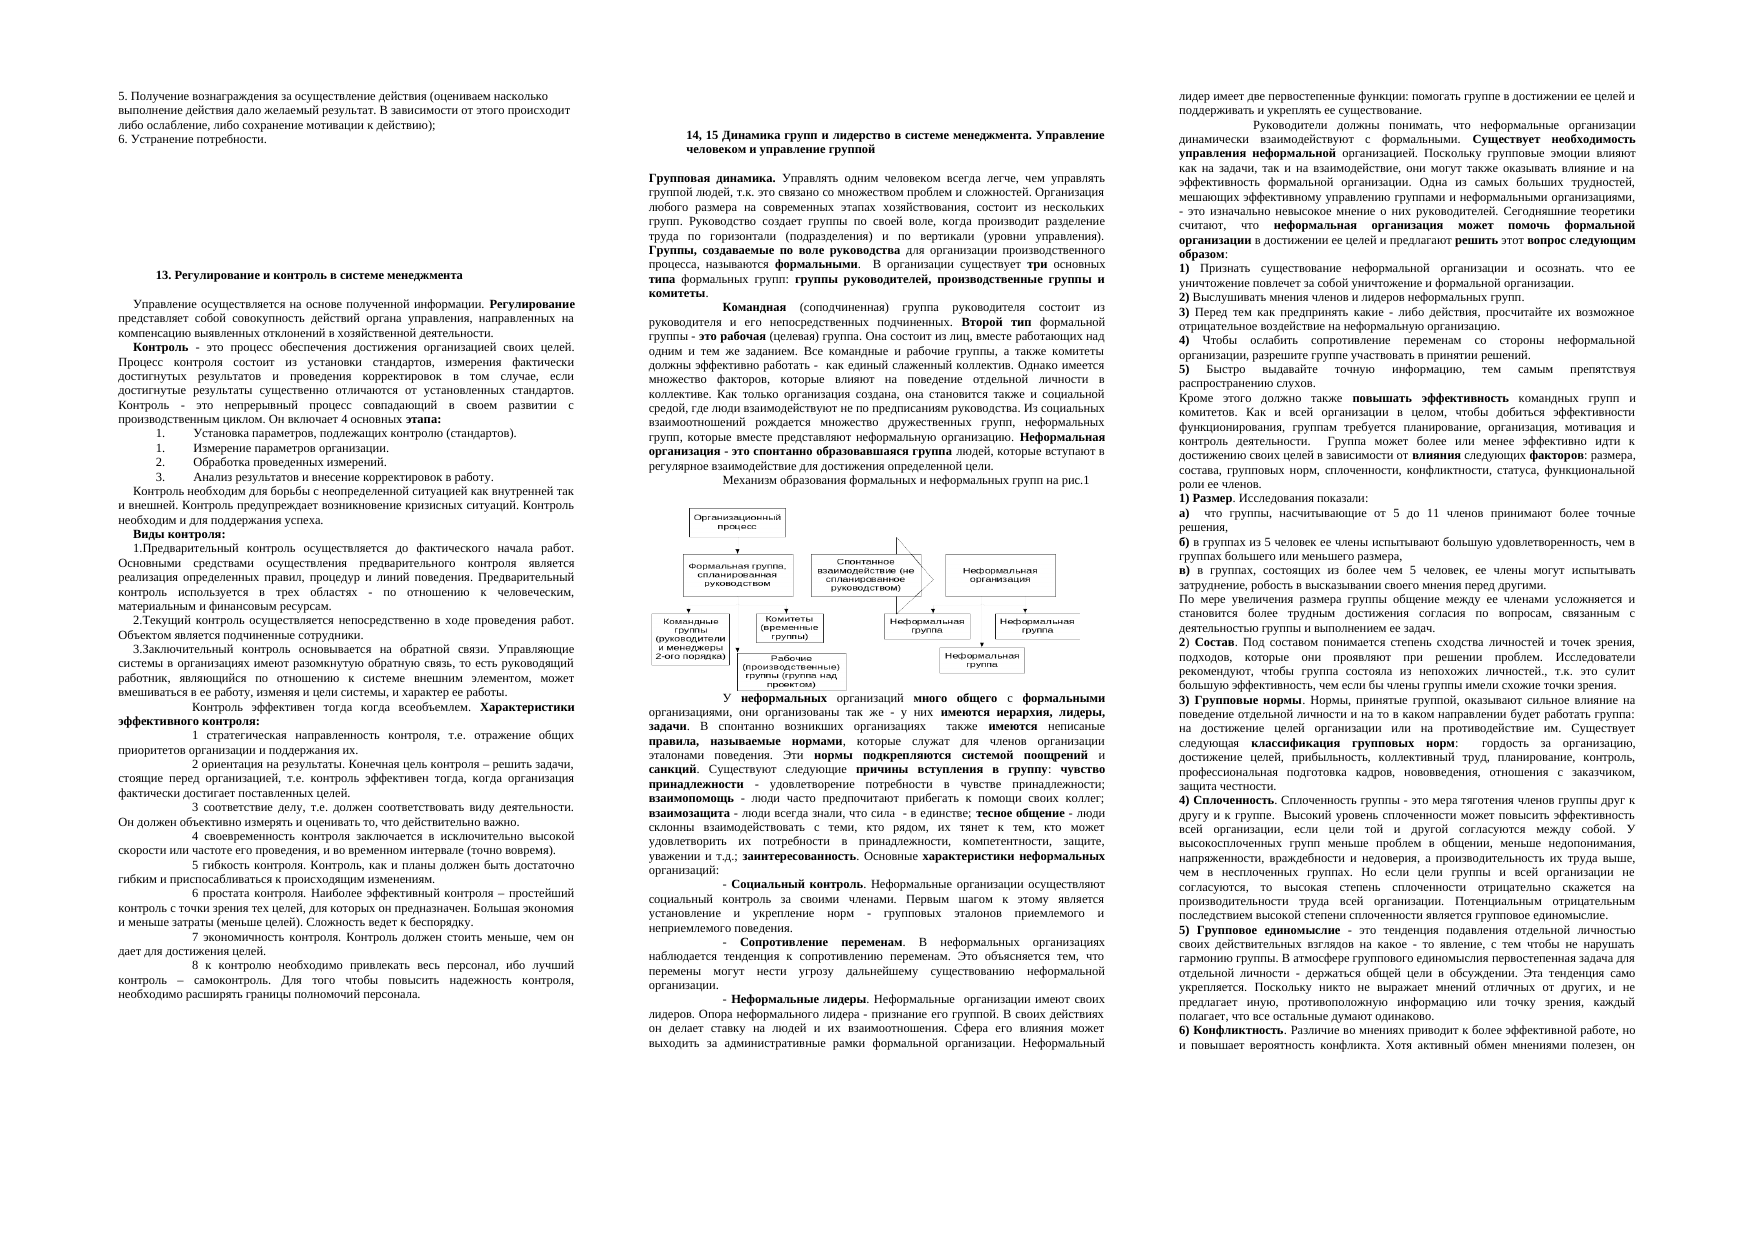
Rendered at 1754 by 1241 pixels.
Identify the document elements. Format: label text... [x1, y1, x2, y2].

text Руководители должны понимать, что неформальные организации динамически взаимодействуют с формальными. Существует необходимость управления неформальной организацией. Поскольку групповые эмоции влияют как на задачи, так и на взаимодействие, они могут также оказывать влияние и на эффективность формальной организации. Одна из самых больших трудностей, мешающих эффективному управлению группами и неформальными организациями, - это изначально невысокое мнение о них руководителей. Сегодняшние теоретики считают, что неформальная организация может помочь формальной организации в достижении ее целей и предлагают решить этот вопрос следующим образом: [1179, 117, 1636, 261]
text 13. Регулирование и контроль в системе менеджмента [118, 268, 575, 282]
text Кроме этого должно также повышать эффективность командных групп и комитетов. Как и всей организации в целом, чтобы добиться эффективности функционирования, группам требуется планирование, организация, мотивация и контроль деятельности. Группа может более или менее эффективно идти к достижению своих целей в зависимости от влияния следующих факторов: размера, состава, групповых норм, сплоченности, конфликтности, статуса, функциональной роли ее членов. [1179, 391, 1636, 491]
text - Сопротивление переменам. В неформальных организациях наблюдается тенденция к сопротивлению переменам. Это объясняется тем, что перемены могут нести угрозу дальнейшему существованию неформальной организации. [648, 935, 1105, 992]
text 3.Заключительный контроль основывается на обратной связи. Управляющие системы в организациях имеют разомкнутую обратную связь, то есть руководящий работник, являющийся по отношению к системе внешним элементом, может вмешиваться в ее работу, изменяя и цели системы, и характер ее работы. [118, 642, 575, 699]
text 3) Групповые нормы. Нормы, принятые группой, оказывают сильное влияние на поведение отдельной личности и на то в каком направлении будет работать группа: на достижение целей организации или на противодействие им. Существует следующая классификация групповых норм: гордость за организацию, достижение целей, прибыльность, коллективный труд, планирование, контроль, профессиональная подготовка кадров, нововведения, отношения с заказчиком, защита честности. [1179, 692, 1636, 793]
text 4 своевременность контроля заключается в исключительно высокой скорости или частоте его проведения, и во временном интервале (точно вовремя). [118, 829, 575, 857]
text б) в группах из 5 человек ее члены испытывают большую удовлетворенность, чем в группах большего или меньшего размера, [1179, 534, 1636, 563]
text в) в группах, состоящих из более чем 5 человек, ее члены могут испытывать затруднение, робость в высказывании своего мнения перед другими. [1179, 563, 1636, 592]
text 14, 15 Динамика групп и лидерство в системе менеджмента. Управление человеком и управление группой [686, 128, 1105, 156]
text 4) Чтобы ослабить сопротивление переменам со стороны неформальной организации, разрешите группе участвовать в принятии решений. [1179, 333, 1636, 362]
text а) что группы, насчитывающие от 5 до 11 членов принимают более точные решения, [1179, 506, 1636, 534]
text - Социальный контроль. Неформальные организации осуществляют социальный контроль за своими членами. Первым шагом к этому является установление и укрепление норм - групповых эталонов приемлемого и неприемлемого поведения. [648, 877, 1105, 935]
list Установка параметров, подлежащих контролю (стандартов). [156, 426, 575, 441]
text Механизм образования формальных и неформальных групп на рис.1 [648, 473, 1105, 487]
text 1) Признать существование неформальной организации и осознать. что ее уничтожение повлечет за собой уничтожение и формальной организации. [1179, 261, 1636, 290]
text 4) Сплоченность. Сплоченность группы - это мера тяготения членов группы друг к другу и к группе. Высокий уровень сплоченности может повысить эффективность всей организации, если цели той и другой согласуются между собой. У высокосплоченных групп меньше проблем в общении, меньше недопонимания, напряженности, враждебности и недоверия, а производительность их труда выше, чем в несплоченных группах. Но если цели группы и всей организации не согласуются, то высокая степень сплоченности отрицательно скажется на производительности труда всей организации. Потенциальным отрицательным последствием высокой степени сплоченности является групповое единомыслие. [1179, 793, 1636, 922]
text У неформальных организаций много общего с формальными организациями, они организованы так же - у них имеются иерархия, лидеры, задачи. В спонтанно возникших организациях также имеются неписаные правила, называемые нормами, которые служат для членов организации эталонами поведения. Эти нормы подкрепляются системой поощрений и санкций. Существуют следующие причины вступления в группу: чувство принадлежности - удовлетворение потребности в чувстве принадлежности; взаимопомощь - люди часто предпочитают прибегать к помощи своих коллег; взаимозащита - люди всегда знали, что сила - в единстве; тесное общение - люди склонны взаимодействовать с теми, кто рядом, их тянет к тем, кто может удовлетворить их потребности в принадлежности, компетентности, защите, уважении и т.д.; заинтересованность. Основные характеристики неформальных организаций: [648, 690, 1105, 877]
text 5) Групповое единомыслие - это тенденция подавления отдельной личностью своих действительных взглядов на какое - то явление, с тем чтобы не нарушать гармонию группы. В атмосфере группового единомыслия первостепенная задача для отдельной личности - держаться общей цели в обсуждении. Эта тенденция само укрепляется. Поскольку никто не выражает мнений отличных от других, и не предлагает иную, противоположную информацию или точку зрения, каждый полагает, что все остальные думают одинаково. [1179, 922, 1636, 1023]
text 1.Предварительный контроль осуществляется до фактического начала работ. Основными средствами осуществления предварительного контроля является реализация определенных правил, процедур и линий поведения. Предварительный контроль используется в трех областях - по отношению к человеческим, материальным и финансовым ресурсам. [118, 541, 575, 613]
text 2.Текущий контроль осуществляется непосредственно в ходе проведения работ. Объектом является подчиненные сотрудники. [118, 613, 575, 642]
text 2 ориентация на результаты. Конечная цель контроля – решить задачи, стоящие перед организацией, т.е. контроль эффективен тогда, когда организация фактически достигает поставленных целей. [118, 757, 575, 800]
text 3 соответствие делу, т.е. должен соответствовать виду деятельности. Он должен объективно измерять и оценивать то, что действительно важно. [118, 800, 575, 829]
text 8 к контролю необходимо привлекать весь персонал, ибо лучший контроль – самоконтроль. Для того чтобы повысить надежность контроля, необходимо расширять границы полномочий персонала. [118, 958, 575, 1001]
text 2) Выслушивать мнения членов и лидеров неформальных групп. [1179, 290, 1636, 304]
text Командная (соподчиненная) группа руководителя состоит из руководителя и его непосредственных подчиненных. Второй тип формальной группы - это рабочая (целевая) группа. Она состоит из лиц, вместе работающих над одним и тем же заданием. Все командные и рабочие группы, а также комитеты должны эффективно работать - как единый слаженный коллектив. Однако имеется множество факторов, которые влияют на поведение отдельной личности в коллективе. Как только организация создана, она становится также и социальной средой, где люди взаимодействуют не по предписаниям руководства. Из социальных взаимоотношений рождается множество дружественных групп, неформальных групп, которые вместе представляют неформальную организацию. Неформальная организация - это спонтанно образовавшаяся группа людей, которые вступают в регулярное взаимодействие для достижения определенной цели. [648, 300, 1105, 473]
text 1 стратегическая направленность контроля, т.е. отражение общих приоритетов организации и поддержания их. [118, 728, 575, 757]
list Измерение параметров организации. [156, 441, 575, 455]
text - Неформальные лидеры. Неформальные организации имеют своих лидеров. Опора неформального лидера - признание его группой. В своих действиях он делает ставку на людей и их взаимоотношения. Сфера его влияния может выходить за административные рамки формальной организации. Неформальный лидер имеет две первостепенные функции: помогать группе в достижении ее целей и поддерживать и укреплять ее существование. [648, 992, 1105, 1050]
text Групповая динамика. Управлять одним человеком всегда легче, чем управлять группой людей, т.к. это связано со множеством проблем и сложностей. Организация любого размера на современных этапах хозяйствования, состоит из нескольких групп. Руководство создает группы по своей воле, когда производит разделение труда по горизонтали (подразделения) и по вертикали (уровни управления). Группы, создаваемые по воле руководства для организации производственного процесса, называются формальными. В организации существует три основных типа формальных групп: группы руководителей, производственные группы и комитеты. [648, 171, 1105, 300]
text 5) Быстро выдавайте точную информацию, тем самым препятствуя распространению слухов. [1179, 362, 1636, 391]
text Управление осуществляется на основе полученной информации. Регулирование представляет собой совокупность действий органа управления, направленных на компенсацию выявленных отклонений в хозяйственной деятельности. [118, 297, 575, 340]
text Контроль необходим для борьбы с неопределенной ситуацией как внутренней так и внешней. Контроль предупреждает возникновение кризисных ситуаций. Контроль необходим и для поддержания успеха. [118, 484, 575, 527]
text По мере увеличения размера группы общение между ее членами усложняется и становится более трудным достижения согласия по вопросам, связанным с деятельностью группы и выполнением ее задач. [1179, 592, 1636, 635]
list Обработка проведенных измерений. [156, 455, 575, 469]
text 3) Перед тем как предпринять какие - либо действия, просчитайте их возможное отрицательное воздействие на неформальную организацию. [1179, 304, 1636, 333]
list Анализ результатов и внесение корректировок в работу. [156, 469, 575, 484]
text 5 гибкость контроля. Контроль, как и планы должен быть достаточно гибким и приспосабливаться к происходящим изменениям. [118, 857, 575, 886]
text Виды контроля: [118, 527, 575, 541]
text 6. Устранение потребности. [118, 132, 575, 146]
text 7 экономичность контроля. Контроль должен стоить меньше, чем он дает для достижения целей. [118, 929, 575, 958]
text 6 простата контроля. Наиболее эффективный контроля – простейший контроль с точки зрения тех целей, для которых он предназначен. Большая экономия и меньше затраты (меньше целей). Сложность ведет к беспорядку. [118, 886, 575, 929]
text 2) Состав. Под составом понимается степень сходства личностей и точек зрения, подходов, которые они проявляют при решении проблем. Исследователи рекомендуют, чтобы группа состояла из непохожих личностей., т.к. это сулит большую эффективность, чем если бы члены группы имели схожие точки зрения. [1179, 635, 1636, 692]
text Контроль - это процесс обеспечения достижения организацией своих целей. Процесс контроля состоит из установки стандартов, измерения фактически достигнутых результатов и проведения корректировок в том случае, если достигнутые результаты существенно отличаются от установленных стандартов. Контроль - это непрерывный процесс совпадающий в своем развитии с производственным циклом. Он включает 4 основных этапа: [118, 340, 575, 426]
text 5. Получение вознаграждения за осуществление действия (оцениваем насколько выполнение действия дало желаемый результат. В зависимости от этого происходит либо ослабление, либо сохранение мотивации к действию); [118, 89, 575, 132]
text 1) Размер. Исследования показали: [1179, 491, 1636, 506]
text Контроль эффективен тогда когда всеобъемлем. Характеристики эффективного контроля: [118, 699, 575, 728]
